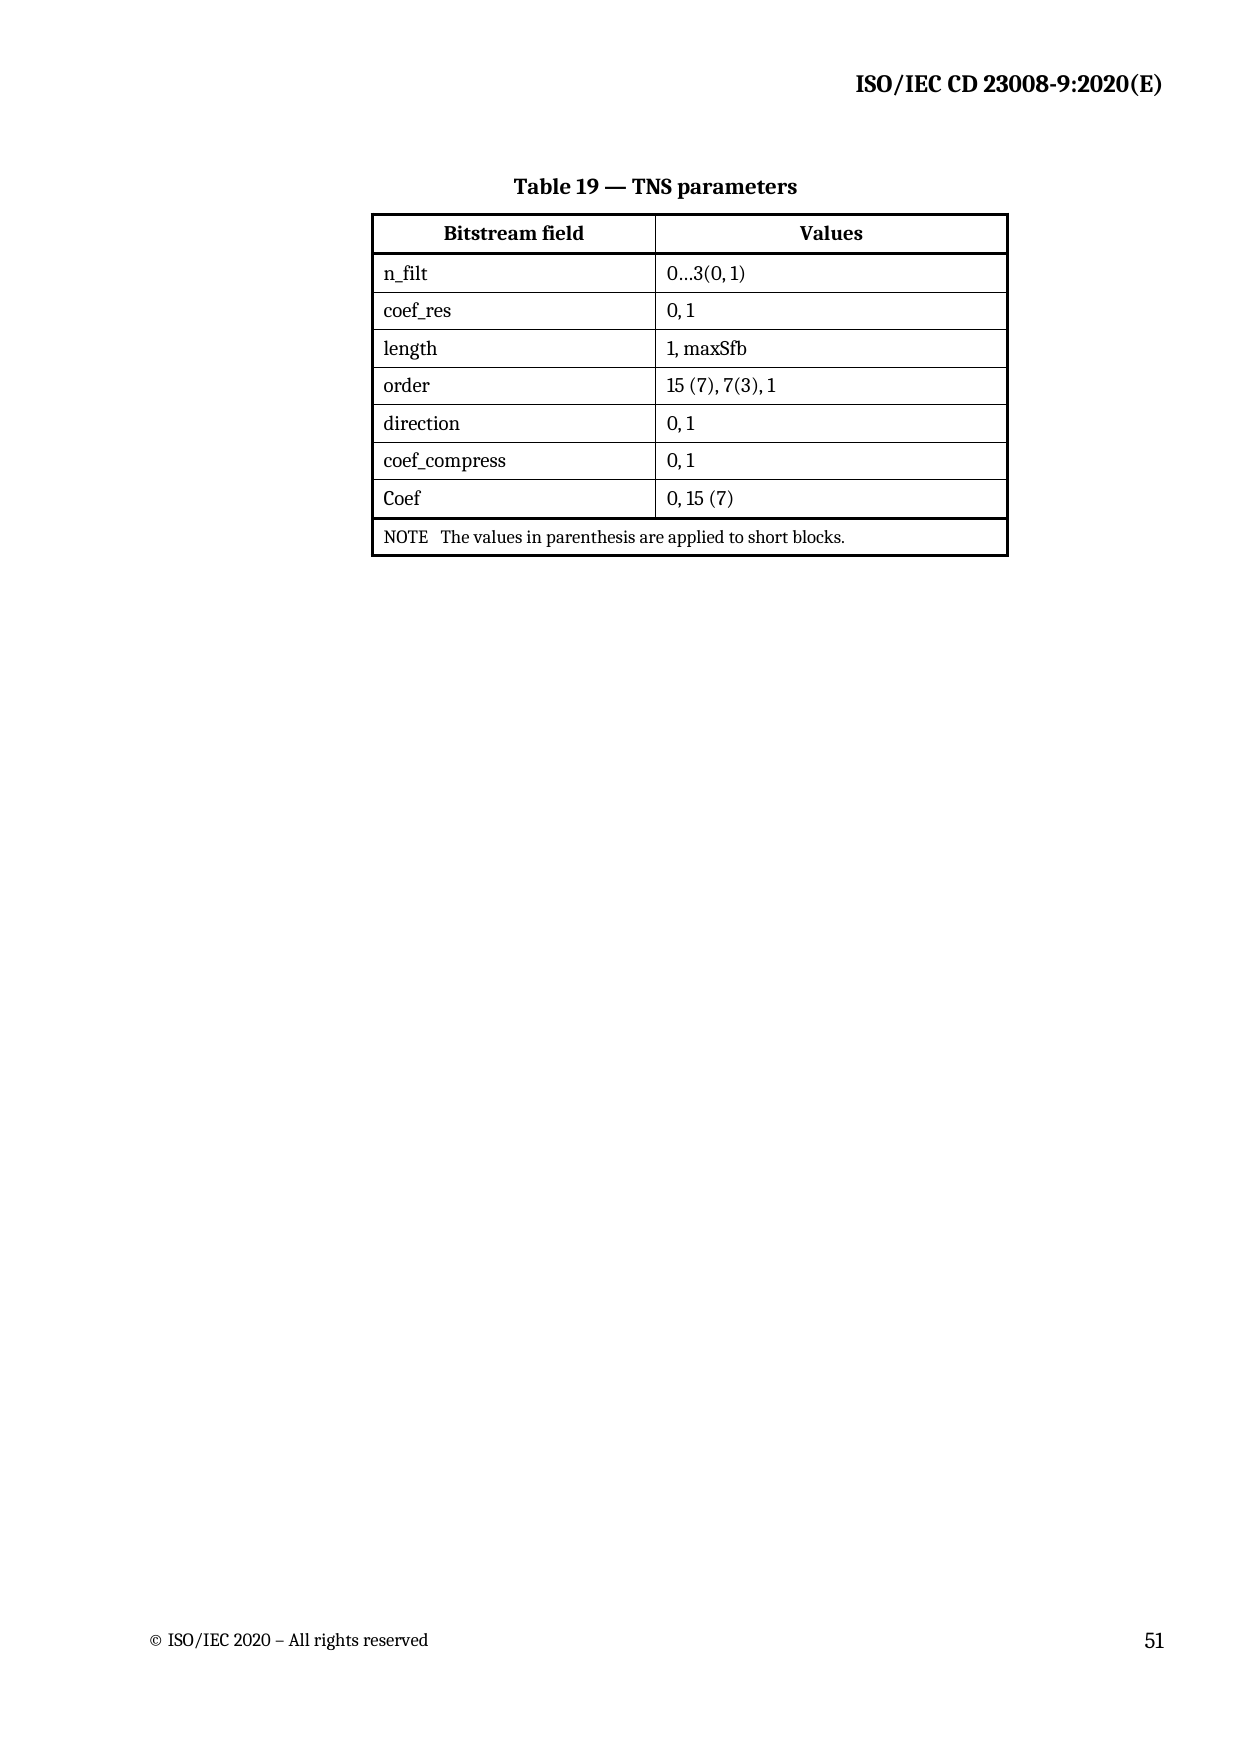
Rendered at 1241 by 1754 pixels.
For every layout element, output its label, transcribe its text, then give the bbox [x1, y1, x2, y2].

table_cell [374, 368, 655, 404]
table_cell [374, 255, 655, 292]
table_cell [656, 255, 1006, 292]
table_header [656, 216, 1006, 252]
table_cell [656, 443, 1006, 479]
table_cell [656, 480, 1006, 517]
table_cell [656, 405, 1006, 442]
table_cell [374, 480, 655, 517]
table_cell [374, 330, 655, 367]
title Table 19 — TNS parameters [148, 174, 1163, 200]
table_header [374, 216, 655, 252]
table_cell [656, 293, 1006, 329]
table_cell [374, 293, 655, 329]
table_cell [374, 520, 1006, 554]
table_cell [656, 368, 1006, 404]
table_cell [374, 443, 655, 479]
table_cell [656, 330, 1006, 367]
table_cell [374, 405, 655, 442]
